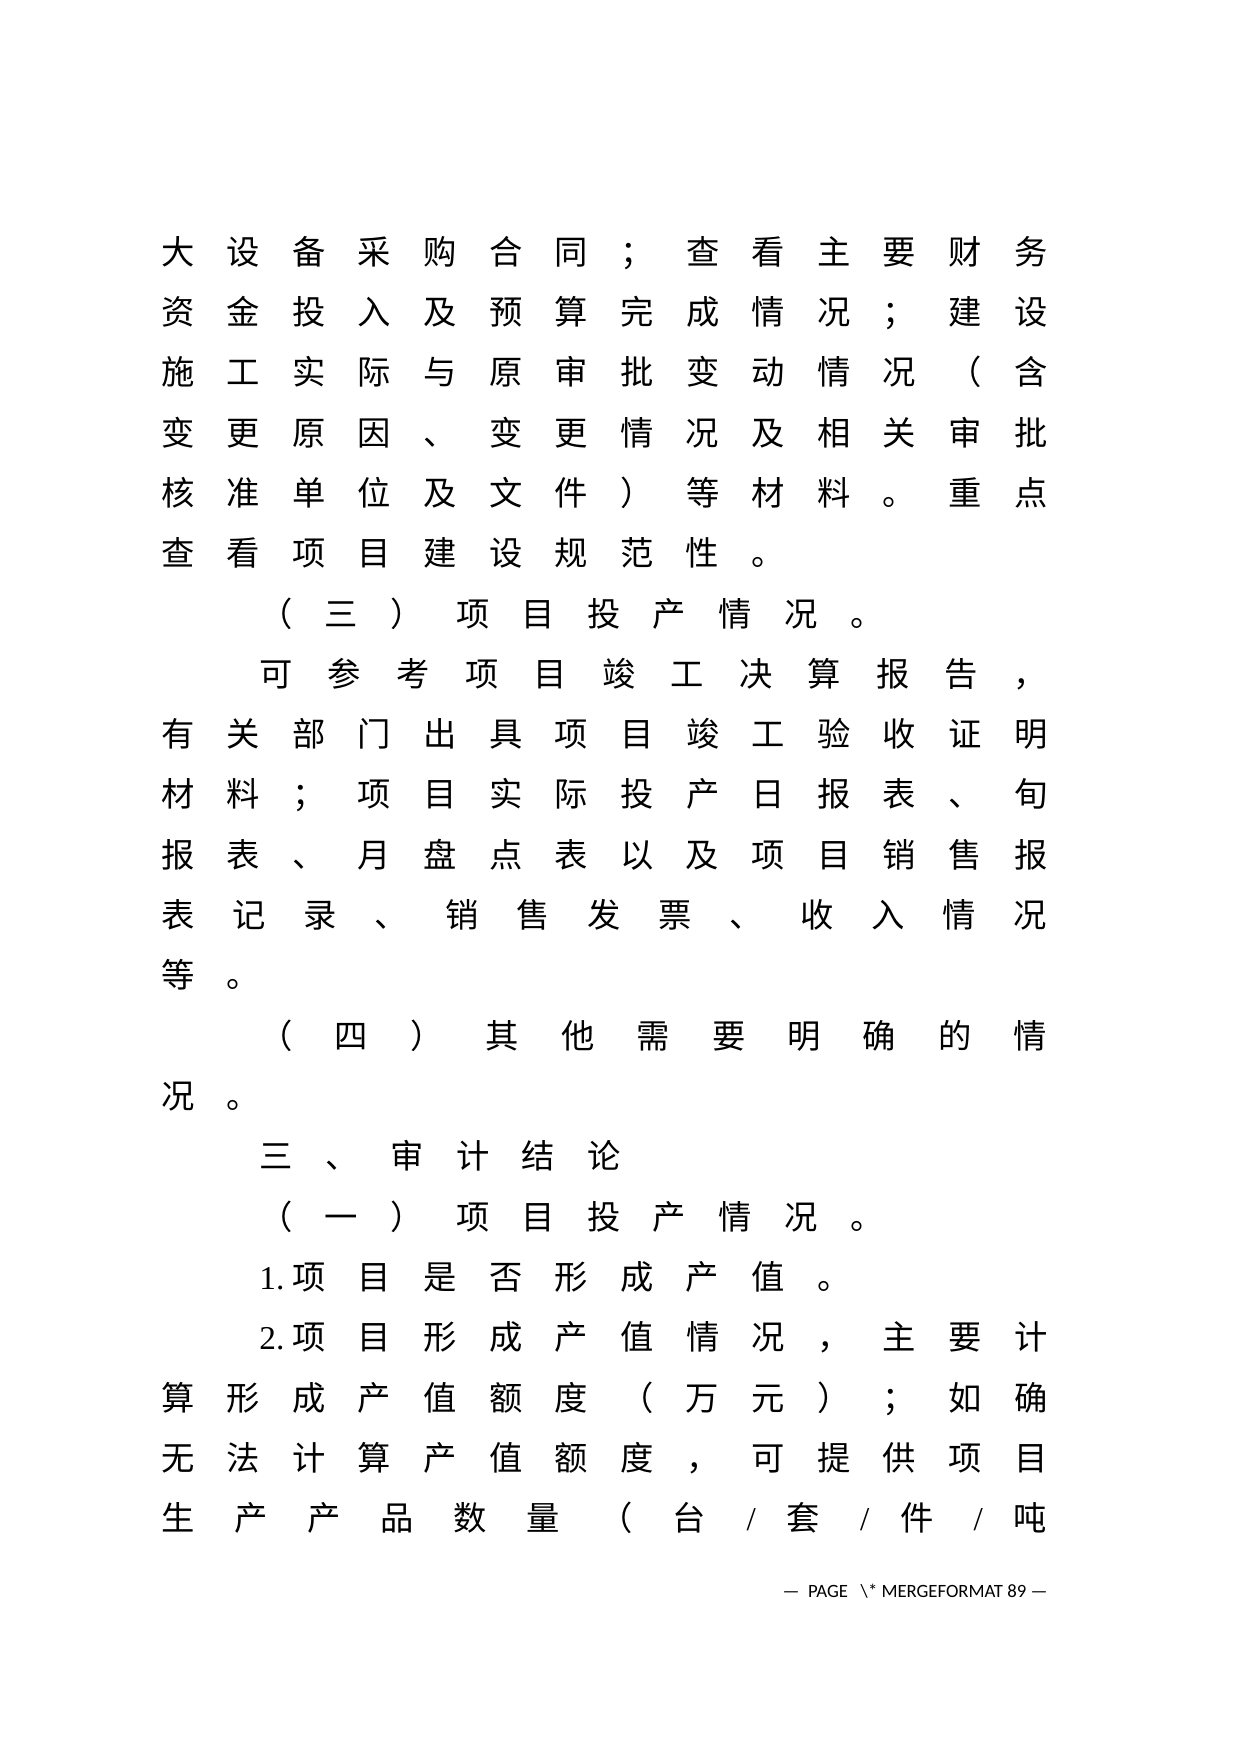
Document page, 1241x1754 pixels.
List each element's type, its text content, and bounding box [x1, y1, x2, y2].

text 三、审计结论 [161, 1124, 1079, 1184]
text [161, 219, 1079, 581]
text 1.项目是否形成产值。 [161, 1245, 1079, 1305]
text 可参考项目竣工决算报告，有关部门出具项目竣工验收证明材料；项目实际投产日报表、旬报表、月盘点表以及项目销售报表记录、销售发票、收入情况等。 [161, 642, 1079, 1003]
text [161, 1305, 1079, 1546]
text （四）其他需要明确的情况。 [161, 1003, 1079, 1124]
text （三）项目投产情况。 [161, 581, 1079, 642]
text （一）项目投产情况。 [161, 1184, 1079, 1245]
